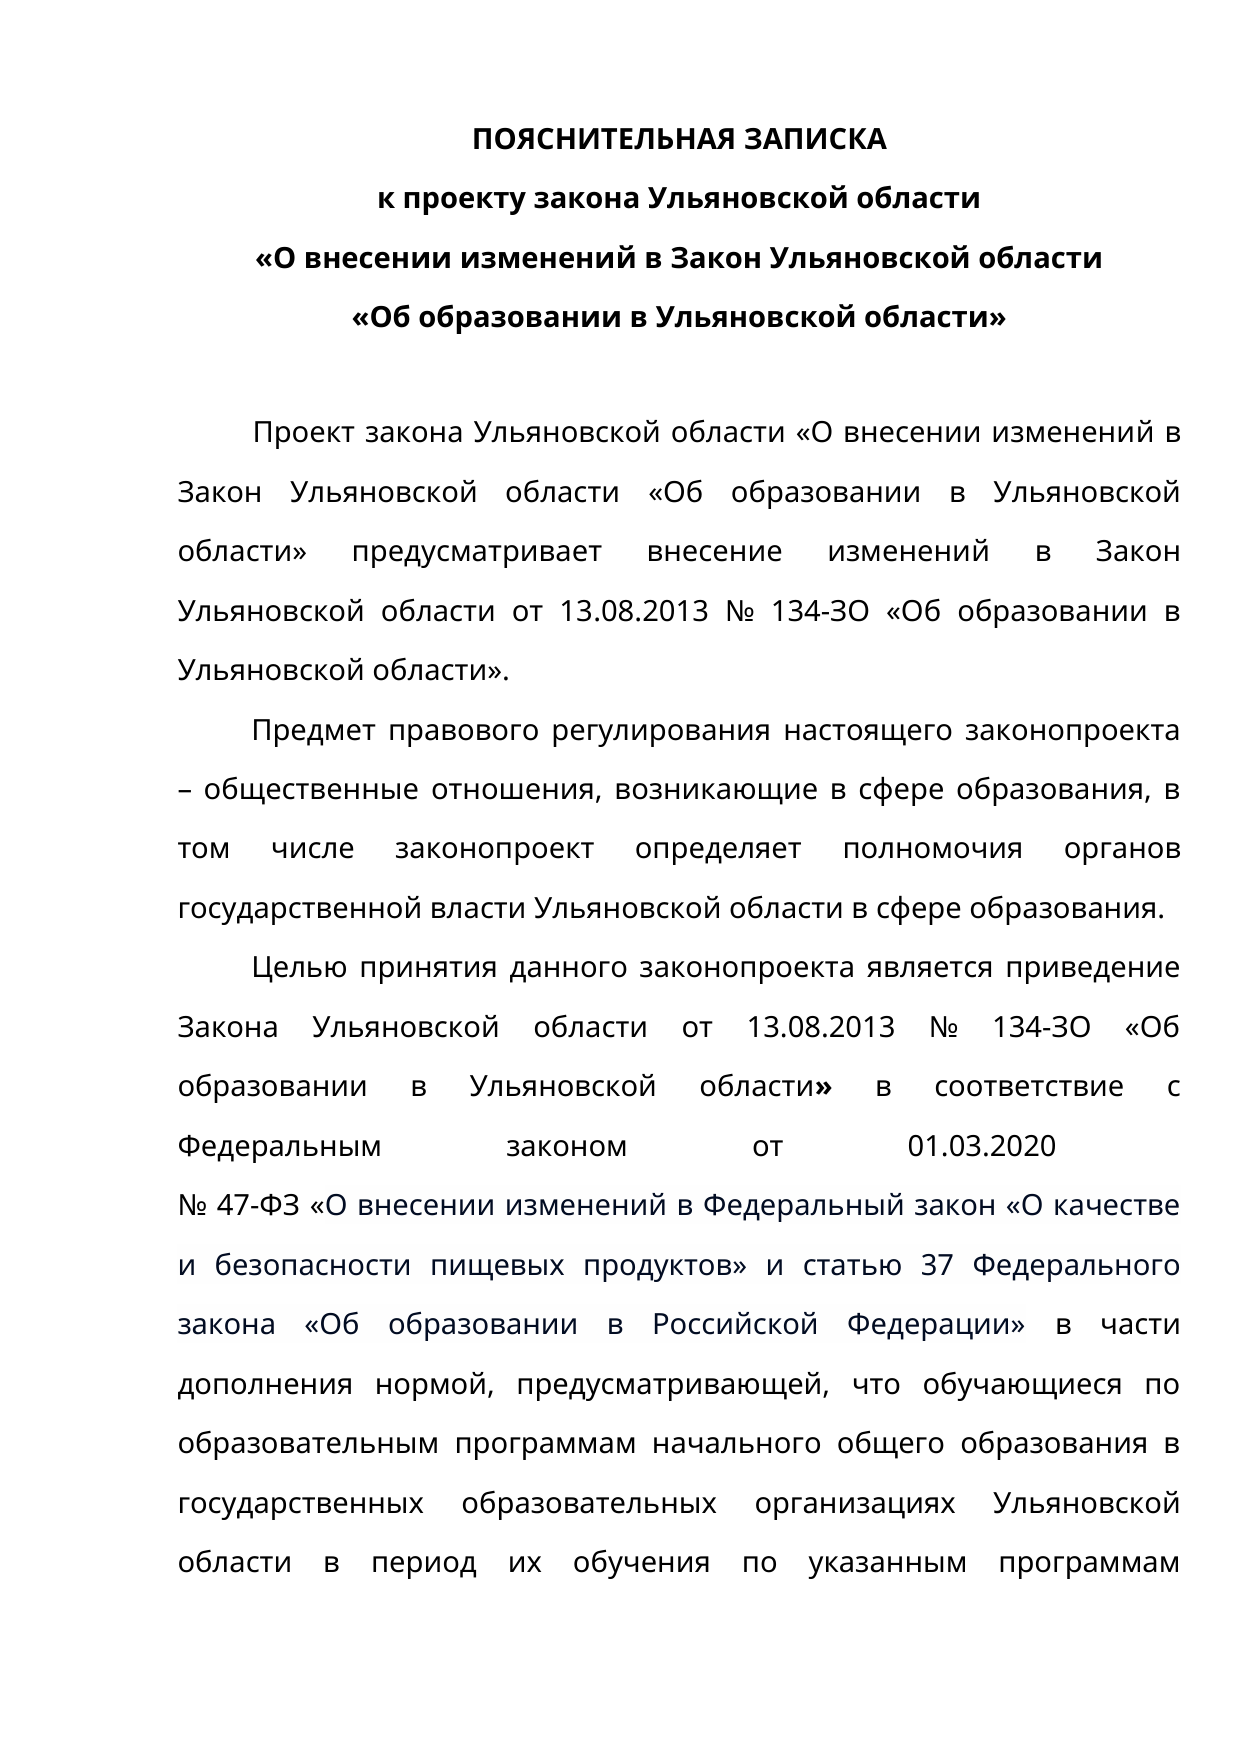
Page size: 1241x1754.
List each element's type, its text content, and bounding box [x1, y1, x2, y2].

text Предмет правового регулирования настоящего законопроекта – общественные отношения, возникающие в сфере образования, в том числе законопроект определяет полномочия органов государственной власти Ульяновской области в сфере образования. [177, 709, 1181, 927]
subtitle Проект закона Ульяновской области «О внесении изменений в Закон Ульяновской области «Об образовании в Ульяновской области» предусматривает внесение изменений в Закон Ульяновской области от 13.08.2013 № 134-ЗО «Об образовании в Ульяновской области». [177, 411, 1181, 689]
text к проекту закона Ульяновской области [177, 178, 1181, 217]
text ПОЯСНИТЕЛЬНАЯ ЗАПИСКА [177, 118, 1181, 158]
subtitle «О внесении изменений в Закон Ульяновской области [177, 237, 1181, 277]
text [177, 1284, 1181, 1581]
text «Об образовании в Ульяновской области» [177, 297, 1181, 336]
